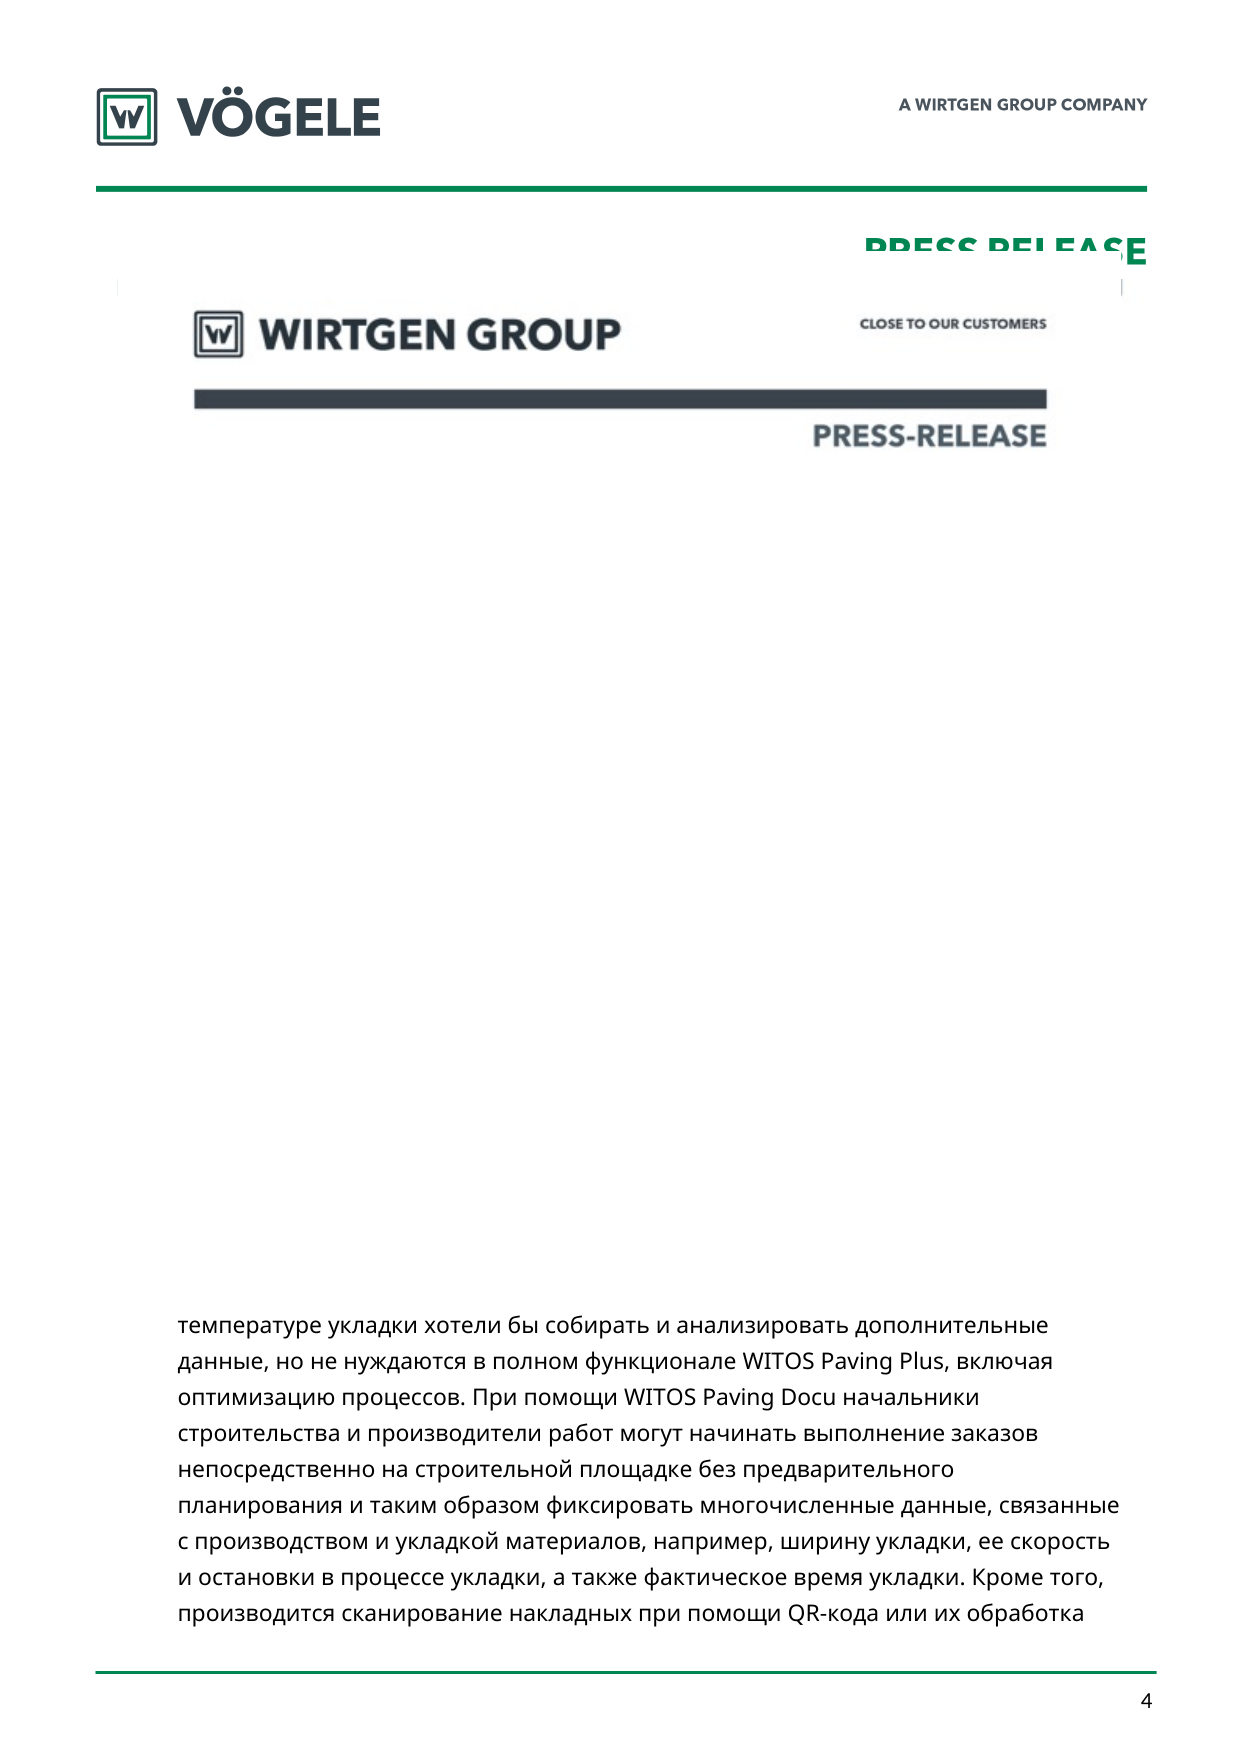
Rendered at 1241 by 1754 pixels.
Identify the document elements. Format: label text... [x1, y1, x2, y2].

picture [67, 1662, 1196, 1678]
text Дорожное строительство 4.0 в центре внимания: На выставке Bauma 2019 производитель дорожных укладчиков VÖGELE представляет свои последние разработки в области цифрового документооборота на строительных площадках и электронного управления бизнес-процессами. Своей новейшей инновационной разработкой — WITOS Paving Docu — ведущий производитель дорожных укладчиков дополняет два прежних решения для строительных площадок: бесконтактную систему измерения температуры RoadScan, при помощи которой осуществляется широкомасштабный контроль температуры укладываемых материалов, и телематическую систему WITOS Paving Plus, позволяющую производить координацию и активную оптимизацию всех процессов от смесительной установки до укладки материала в режиме реального времени. WITOS Paving Docu занимает между ними промежуточное положение: Решение адресовано специально строительным компаниям, которые наряду с данными о температуре укладки хотели бы собирать и анализировать дополнительные данные, но не нуждаются в полном функционале WITOS Paving Plus, включая оптимизацию процессов. При помощи WITOS Paving Docu начальники строительства и производители работ могут начинать выполнение заказов непосредственно на строительной площадке без предварительного планирования и таким образом фиксировать многочисленные данные, связанные с производством и укладкой материалов, например, ширину укладки, ее скорость и остановки в процессе укладки, а также фактическое время укладки. Кроме того, производится сканирование накладных при помощи QR-кода или их обработка вручную и непрерывно рассчитывается площадь, количество, а также толщина укладки В конце рабочего дня по электронной почте в адрес определенных получателей производится автоматическая рассылка отчетов о ходе строительства. Приложение и дорожные укладчики соединены друг с другом с помощью WLAN, так что обмен информацией между механизмом и смартфоном производителя работ осуществляется и без мобильной связи. [177, 1309, 1122, 1628]
picture [76, 73, 1174, 1309]
